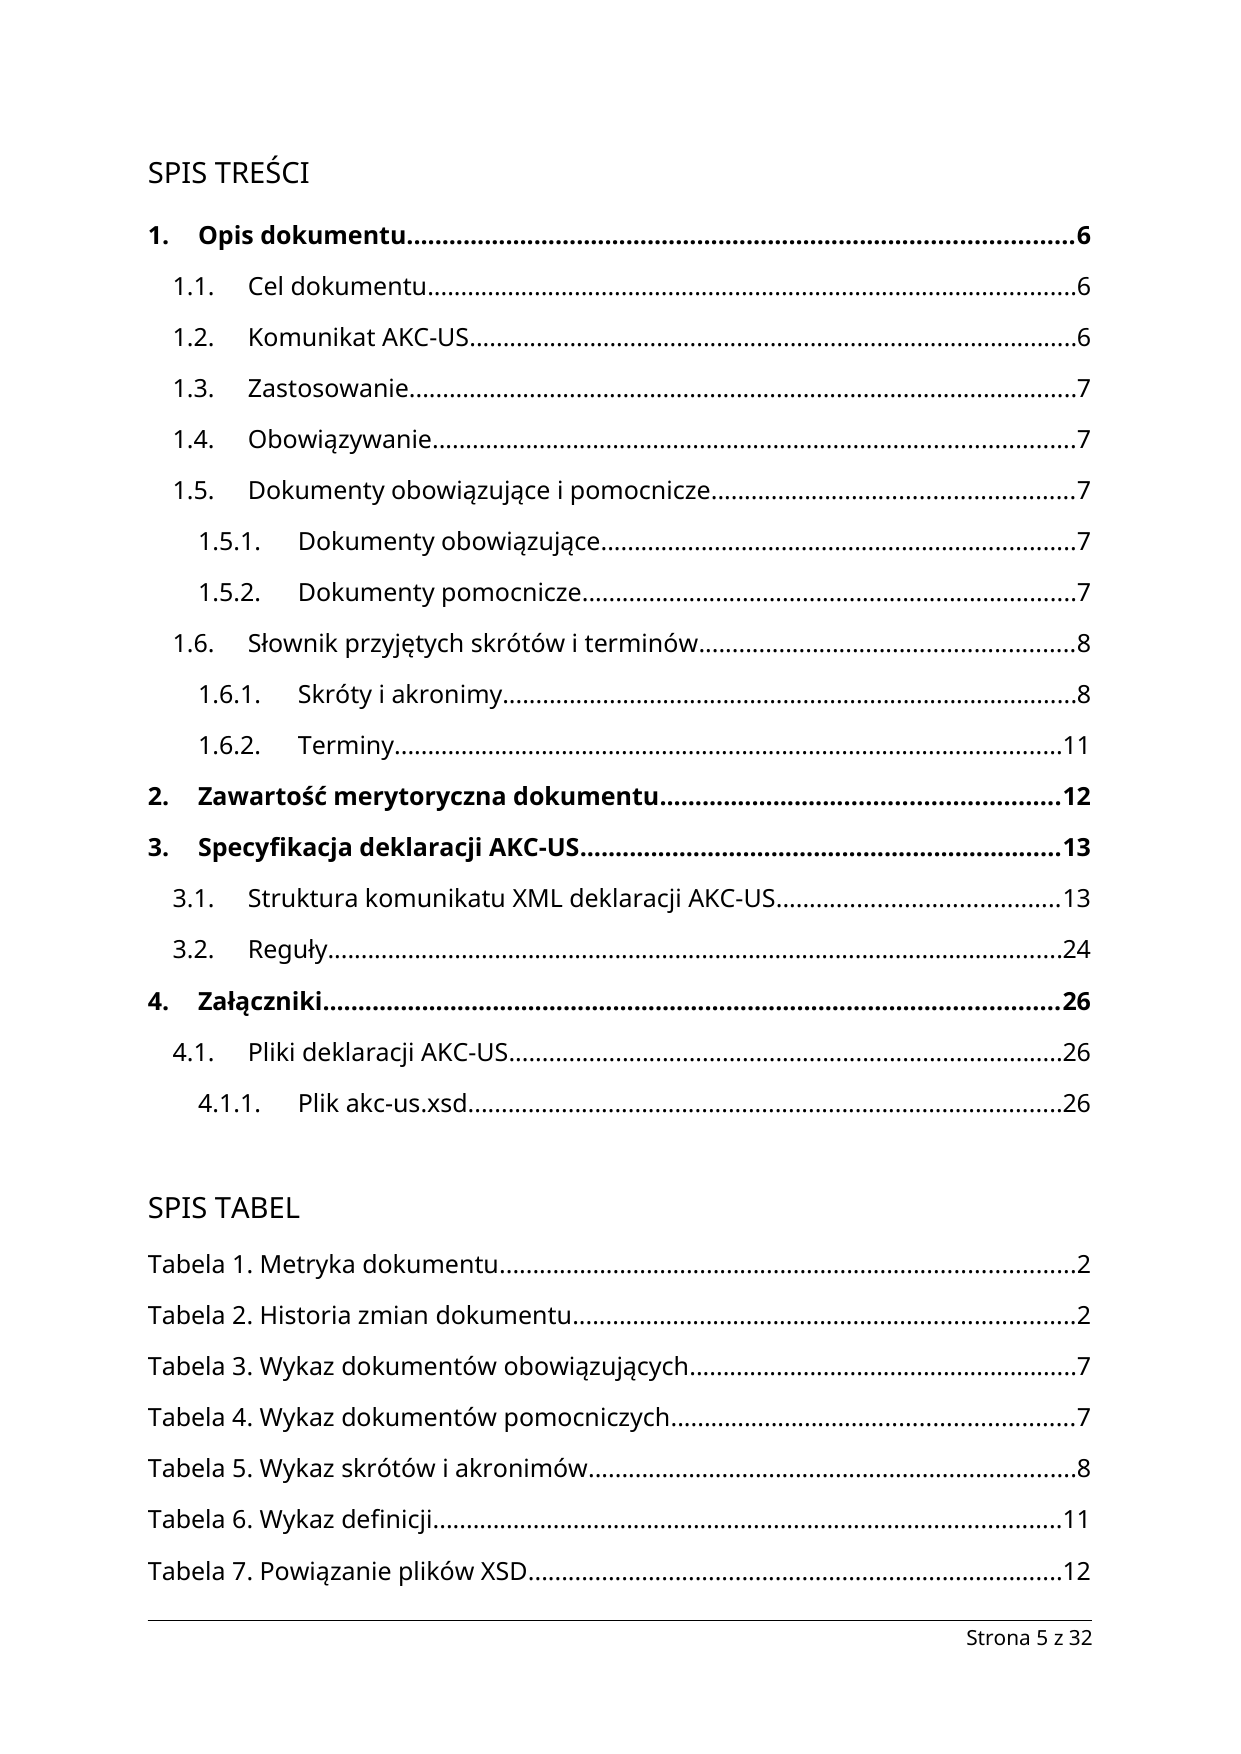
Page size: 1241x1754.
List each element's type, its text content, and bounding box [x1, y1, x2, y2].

text Tabela 3. Wykaz dokumentów obowiązujących 7 [148, 1349, 1092, 1383]
text 1.4. Obowiązywanie 7 [172, 422, 1092, 456]
text Tabela 5. Wykaz skrótów i akronimów 8 [148, 1451, 1092, 1485]
text 2. Zawartość merytoryczna dokumentu 12 [148, 779, 1092, 813]
text SPIS TABEL [148, 1187, 1092, 1227]
text 1. Opis dokumentu 6 [148, 218, 1092, 252]
text 1.3. Zastosowanie 7 [172, 371, 1092, 405]
text 1.5.2. Dokumenty pomocnicze 7 [198, 575, 1092, 609]
text SPIS TREŚCI [148, 152, 1092, 192]
text 1.5.1. Dokumenty obowiązujące 7 [198, 524, 1092, 558]
text 1.5. Dokumenty obowiązujące i pomocnicze 7 [172, 473, 1092, 507]
text 1.6.2. Terminy 11 [198, 728, 1092, 762]
text Tabela 6. Wykaz definicji 11 [148, 1502, 1092, 1536]
text 1.1. Cel dokumentu 6 [172, 269, 1092, 303]
text Tabela 2. Historia zmian dokumentu 2 [148, 1298, 1092, 1332]
text 1.2. Komunikat AKC-US 6 [172, 320, 1092, 354]
text Tabela 4. Wykaz dokumentów pomocniczych 7 [148, 1400, 1092, 1434]
text 3. Specyfikacja deklaracji AKC-US 13 [148, 830, 1092, 864]
text 3.2. Reguły 24 [172, 932, 1092, 966]
text 4.1. Pliki deklaracji AKC-US 26 [172, 1034, 1092, 1068]
text 3.1. Struktura komunikatu XML deklaracji AKC-US 13 [172, 881, 1092, 915]
text 1.6.1. Skróty i akronimy 8 [198, 677, 1092, 711]
text 4.1.1. Plik akc-us.xsd 26 [198, 1085, 1092, 1119]
text 4. Załączniki 26 [148, 983, 1092, 1017]
text Tabela 1. Metryka dokumentu 2 [148, 1247, 1092, 1281]
text 1.6. Słownik przyjętych skrótów i terminów 8 [172, 626, 1092, 660]
text Tabela 7. Powiązanie plików XSD 12 [148, 1553, 1092, 1587]
